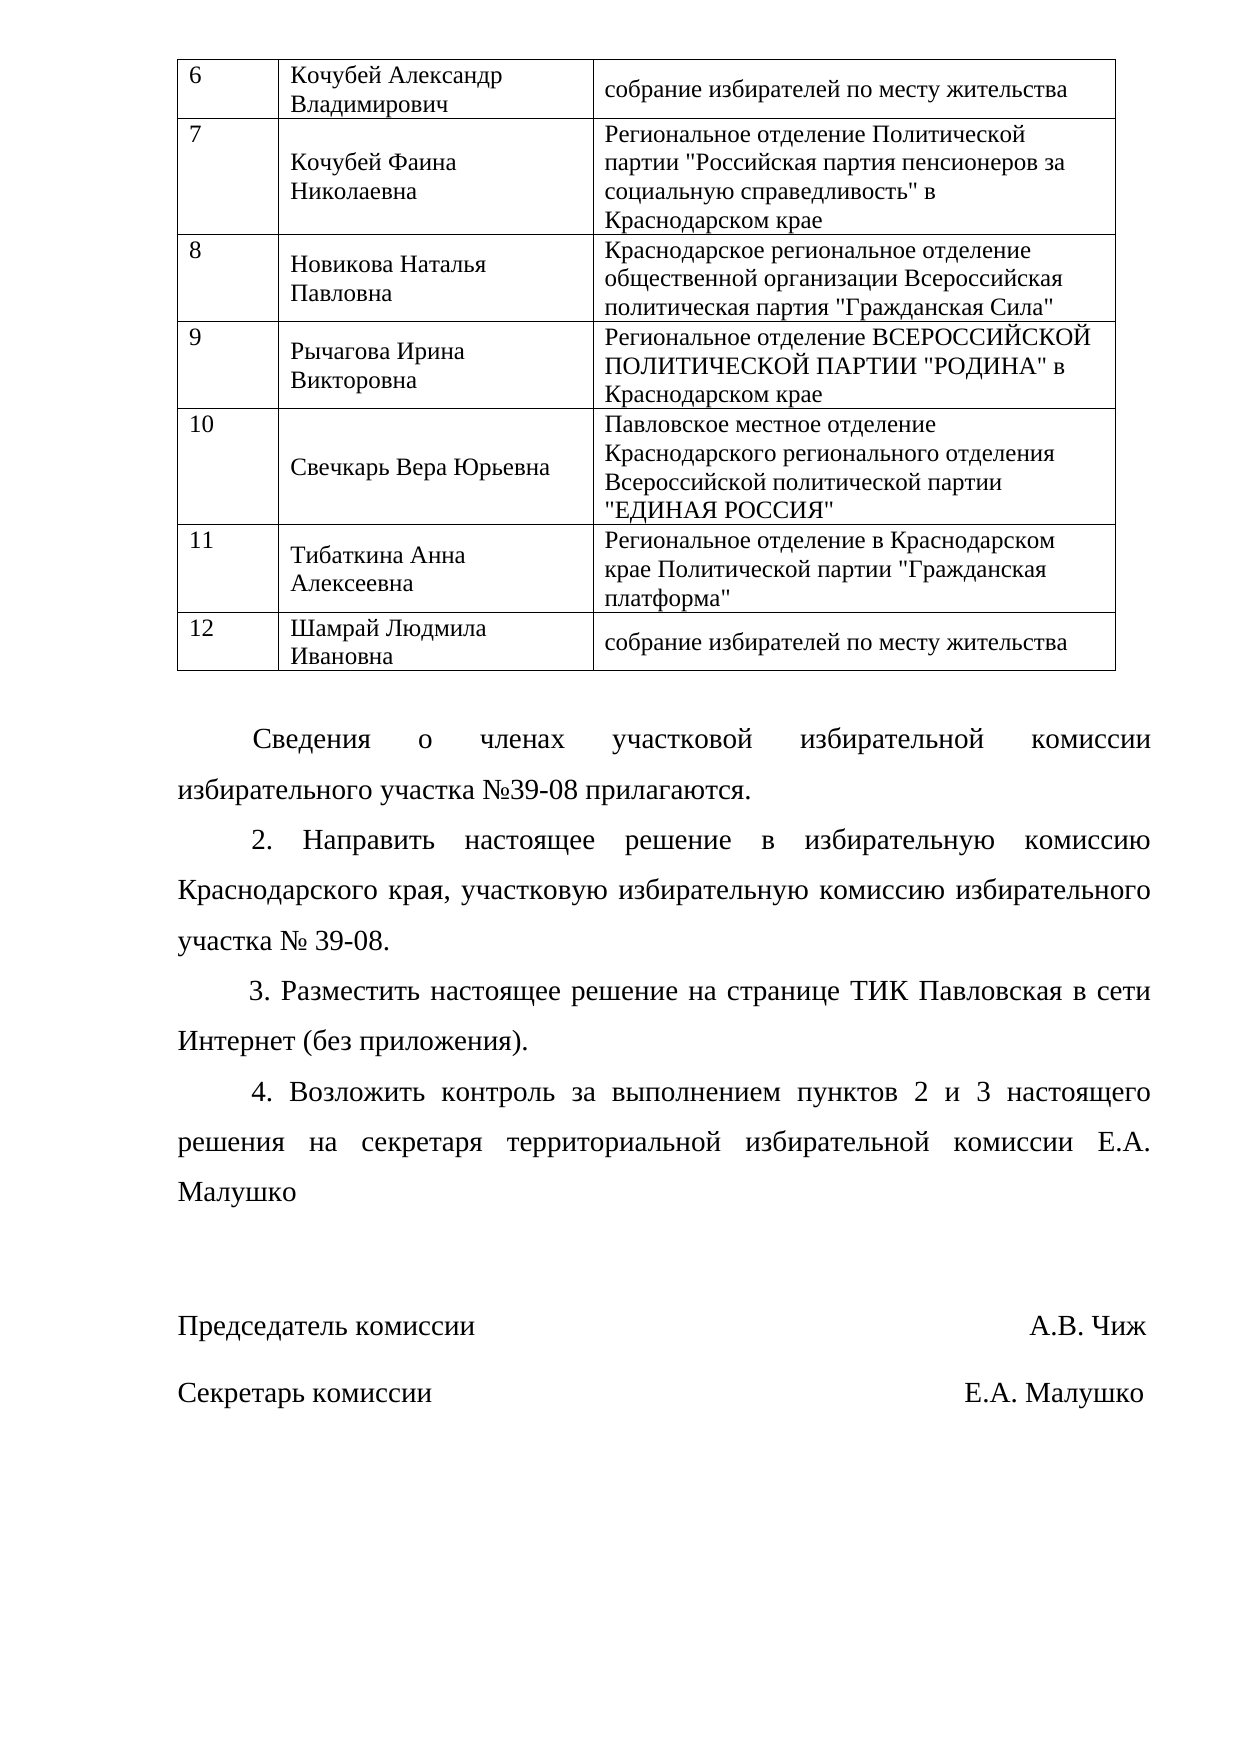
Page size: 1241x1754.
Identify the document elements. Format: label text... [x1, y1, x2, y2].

text 2. Направить настоящее решение в избирательную комиссию Краснодарского края, участковую избирательную комиссию избирательного участка № 39-08. [177, 822, 1152, 956]
table_cell Региональное отделение ВСЕРОССИЙСКОЙ ПОЛИТИЧЕСКОЙ ПАРТИИ "РОДИНА" в Краснодарском крае [594, 322, 1115, 408]
table_cell Павловское местное отделение Краснодарского регионального отделения Всероссийской политической партии "ЕДИНАЯ РОССИЯ" [594, 409, 1115, 524]
text 4. Возложить контроль за выполнением пунктов 2 и 3 настоящего решения на секретаря территориальной избирательной комиссии Е.А. Малушко [177, 1074, 1152, 1208]
text Председатель комиссии А.В. Чиж [177, 1308, 1152, 1342]
table_cell 9 [178, 322, 278, 408]
text 3. Разместить настоящее решение на странице ТИК Павловская в сети Интернет (без приложения). [177, 973, 1152, 1057]
text Сведения о членах участковой избирательной комиссии избирательного участка №39-08 прилагаются. [177, 721, 1152, 805]
table_cell 7 [178, 119, 278, 234]
table_cell Шамрай Людмила Ивановна [279, 613, 593, 670]
table_cell Кочубей Александр Владимирович [279, 60, 593, 118]
text Секретарь комиссии Е.А. Малушко [177, 1376, 1152, 1409]
table_cell Рычагова Ирина Викторовна [279, 322, 593, 408]
table_cell Кочубей Фаина Николаевна [279, 119, 593, 234]
table_cell Краснодарское региональное отделение общественной организации Всероссийская политическая партия "Гражданская Сила" [594, 235, 1115, 321]
table_cell 8 [178, 235, 278, 321]
table_cell 6 [178, 60, 278, 118]
table_cell Новикова Наталья Павловна [279, 235, 593, 321]
table_cell 12 [178, 613, 278, 670]
table_cell собрание избирателей по месту жительства [594, 60, 1115, 118]
table_cell Тибаткина Анна Алексеевна [279, 525, 593, 612]
table_cell 11 [178, 525, 278, 612]
table_cell 10 [178, 409, 278, 524]
table_cell Региональное отделение Политической партии "Российская партия пенсионеров за социальную справедливость" в Краснодарском крае [594, 119, 1115, 234]
table_cell Региональное отделение в Краснодарском крае Политической партии "Гражданская платформа" [594, 525, 1115, 612]
table_cell собрание избирателей по месту жительства [594, 613, 1115, 670]
table_cell Свечкарь Вера Юрьевна [279, 409, 593, 524]
